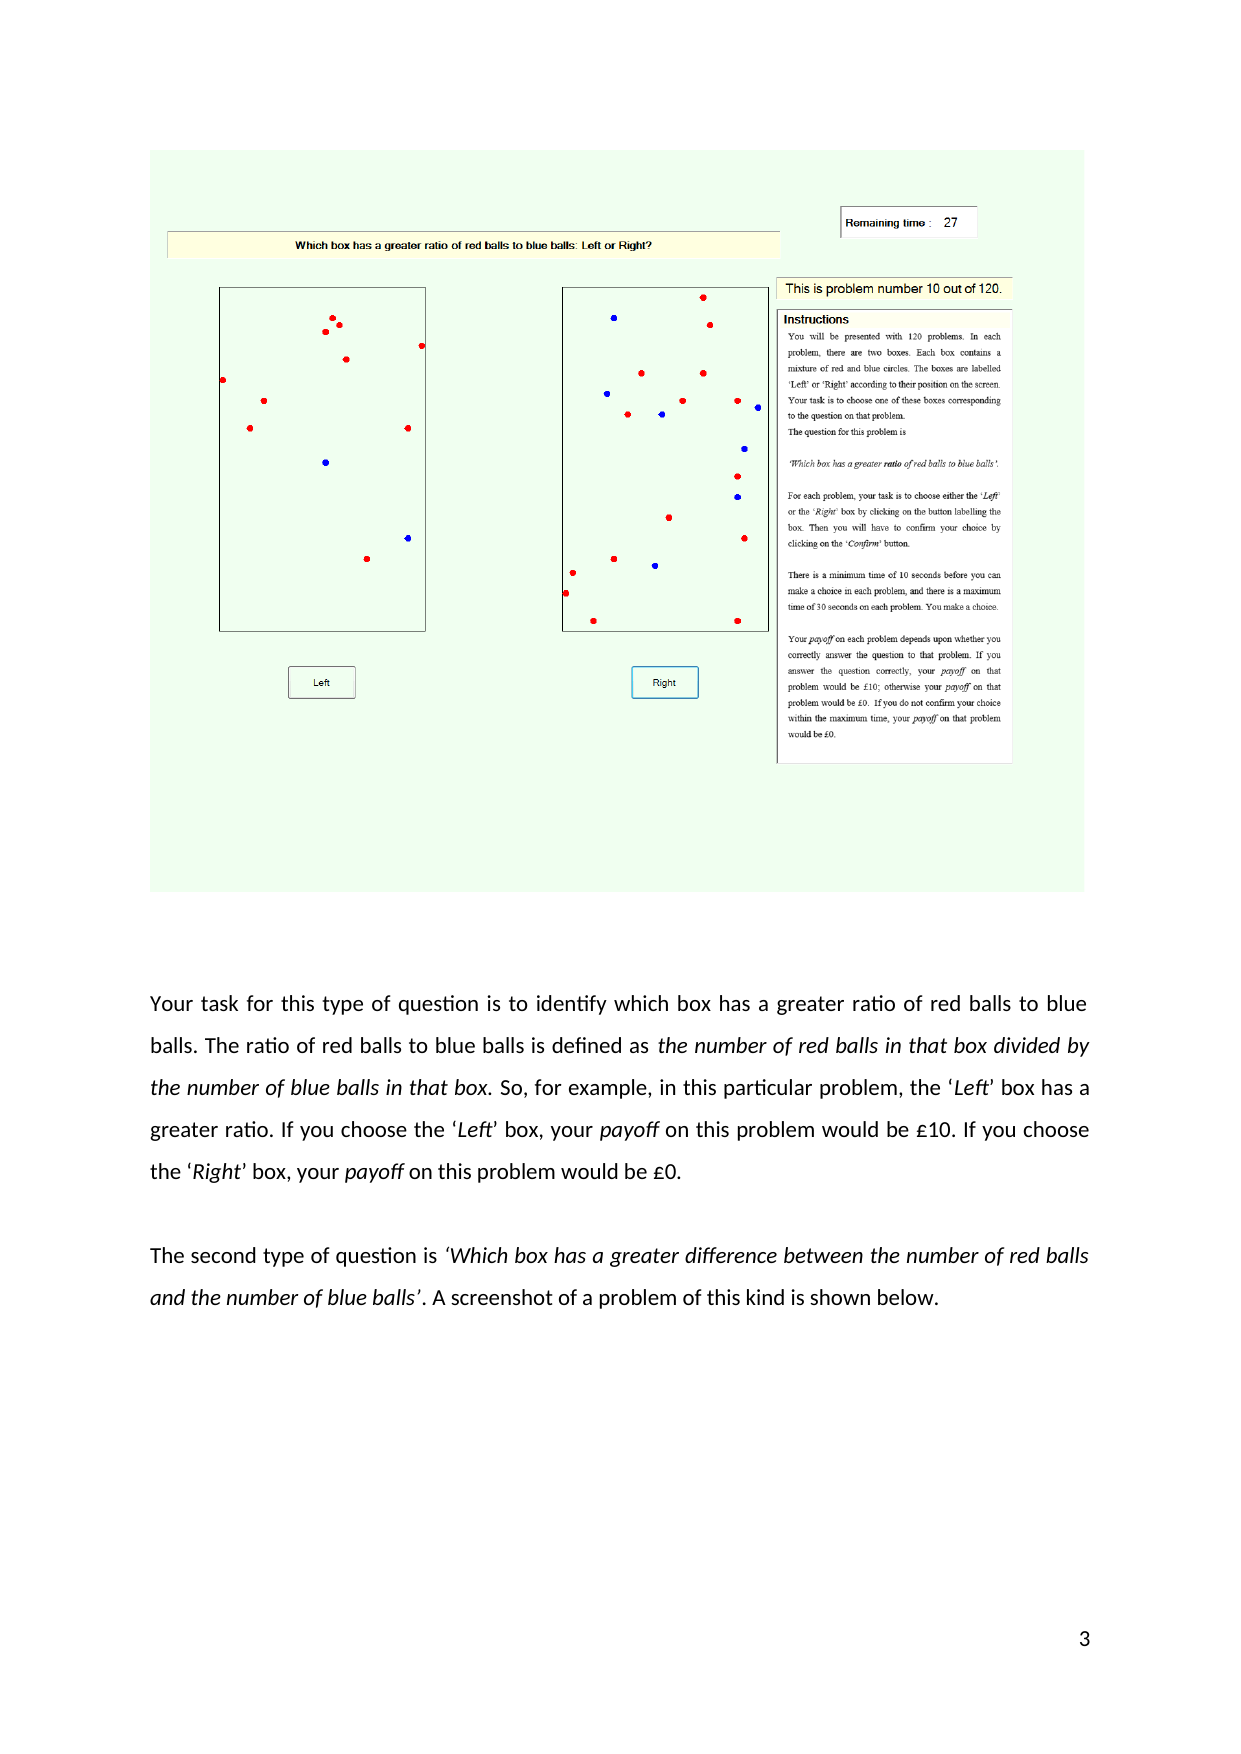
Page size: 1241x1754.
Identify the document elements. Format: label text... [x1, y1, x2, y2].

text Your task for this type of question is to identify which box has a greater ratio of red balls to blue balls. The ratio of red balls to blue balls is defined as the number of red balls in that box divided by the number of blue balls in that box. So, for example, in this particular problem, the ‘Left’ box has a greater ratio. If you choose the ‘Left’ box, your payoff on this problem would be £10. If you choose the ‘Right’ box, your payoff on this problem would be £0. [150, 989, 1090, 1185]
text The second type of question is ‘Which box has a greater difference between the number of red balls and the number of blue balls’. A screenshot of a problem of this kind is shown below. [150, 1241, 1090, 1311]
picture [150, 150, 1085, 892]
